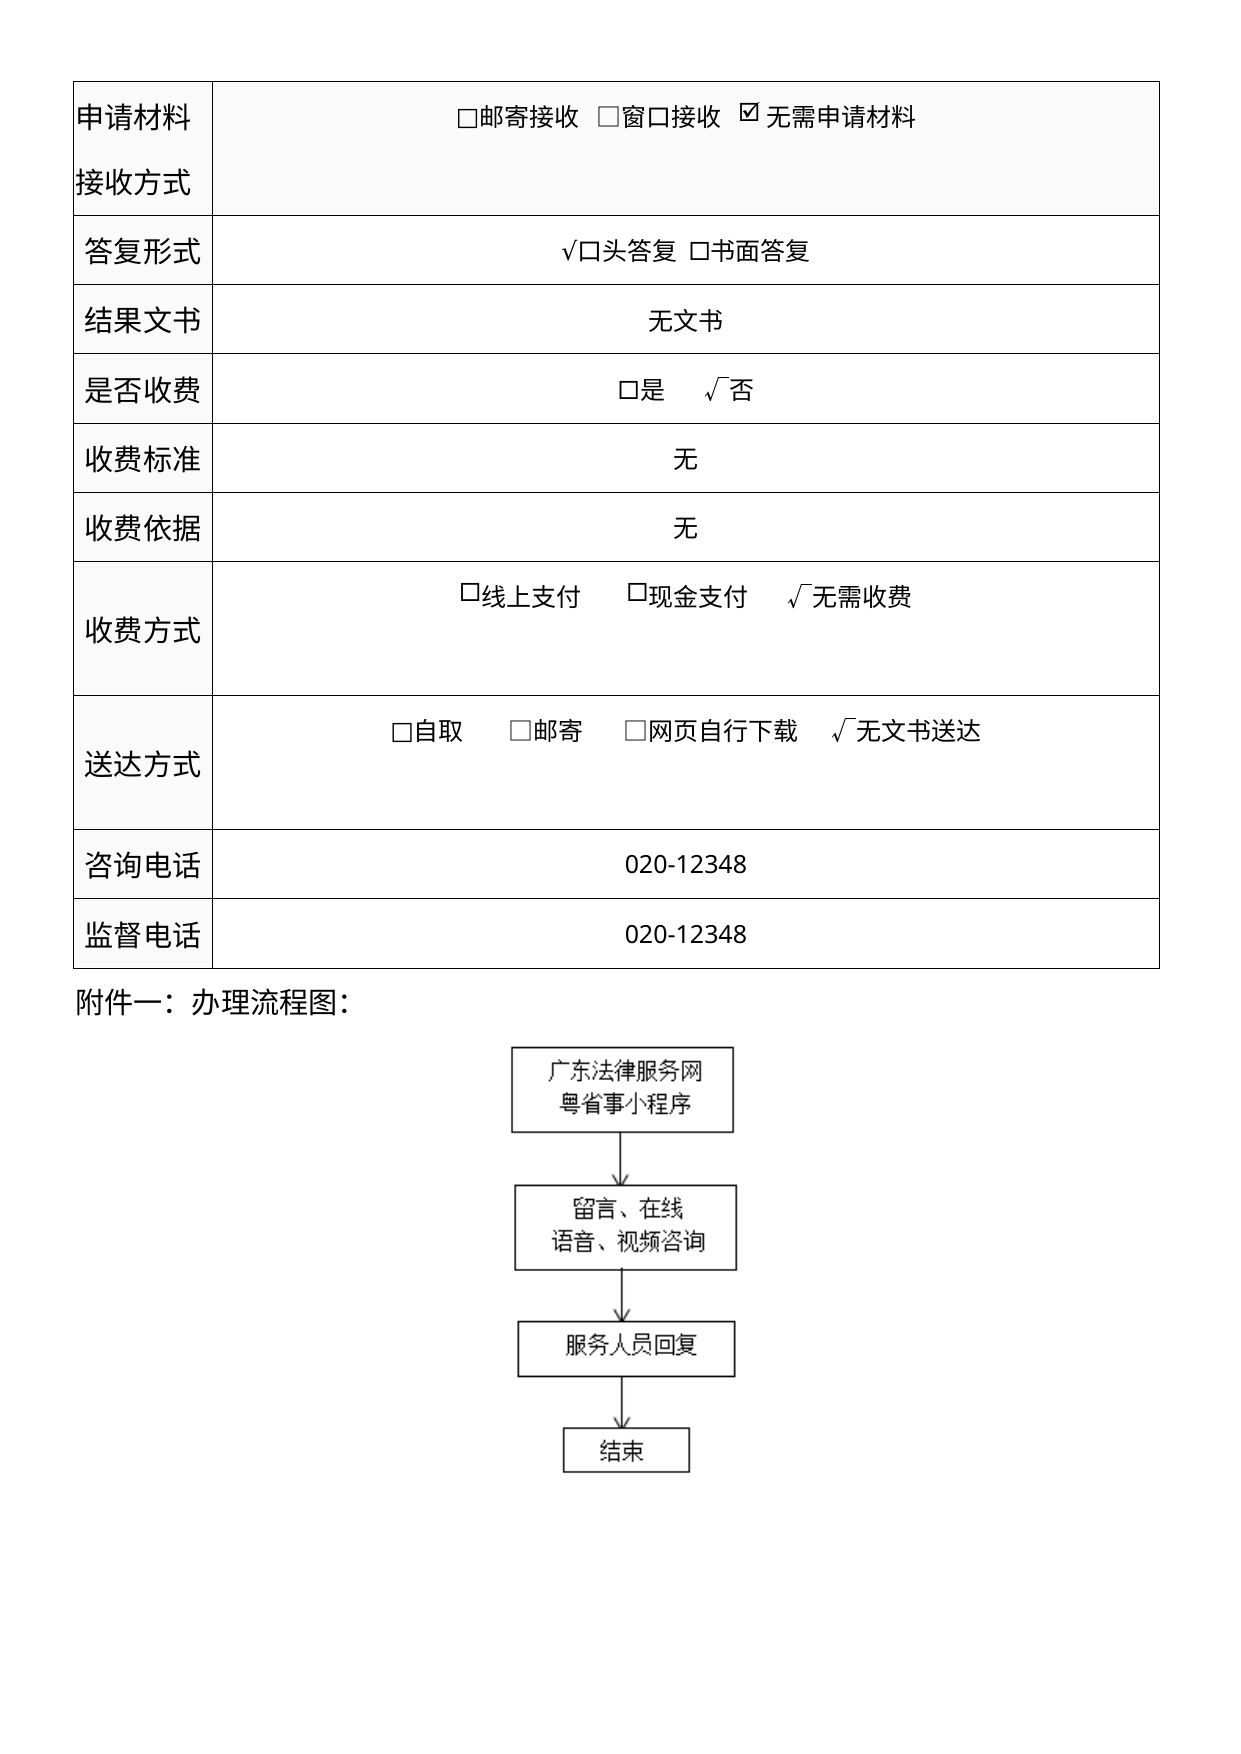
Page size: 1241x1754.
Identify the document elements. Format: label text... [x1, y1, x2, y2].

table_cell □自取 □邮寄 □网页自行下载 √无文书送达 [213, 696, 1159, 829]
table_cell 收费标准 [74, 424, 212, 492]
table_cell 送达方式 [74, 696, 212, 829]
table_cell 答复形式 [74, 216, 212, 284]
table_cell 是否收费 [74, 354, 212, 422]
picture [488, 1033, 753, 1484]
table_cell √口头答复 书面答复 [213, 216, 1159, 284]
table_cell 020-12348 [213, 899, 1159, 967]
table_cell 收费方式 [74, 562, 212, 695]
table_cell 线上支付 现金支付 √无需收费 [213, 562, 1159, 695]
table_cell 结果文书 [74, 285, 212, 353]
table_cell 收费依据 [74, 493, 212, 561]
table_cell 无文书 [213, 285, 1159, 353]
table_cell 020-12348 [213, 830, 1159, 898]
table_cell 是 √否 [213, 354, 1159, 422]
table_cell 无 [213, 493, 1159, 561]
table_cell 咨询电话 [74, 830, 212, 898]
text 附件一：办理流程图： [75, 968, 1165, 1033]
table_cell □邮寄接收 □窗口接收 无需申请材料 [213, 82, 1159, 215]
table_cell 无 [213, 424, 1159, 492]
table_cell 监督电话 [74, 899, 212, 967]
table_cell 申请材料接收方式 [74, 82, 212, 215]
